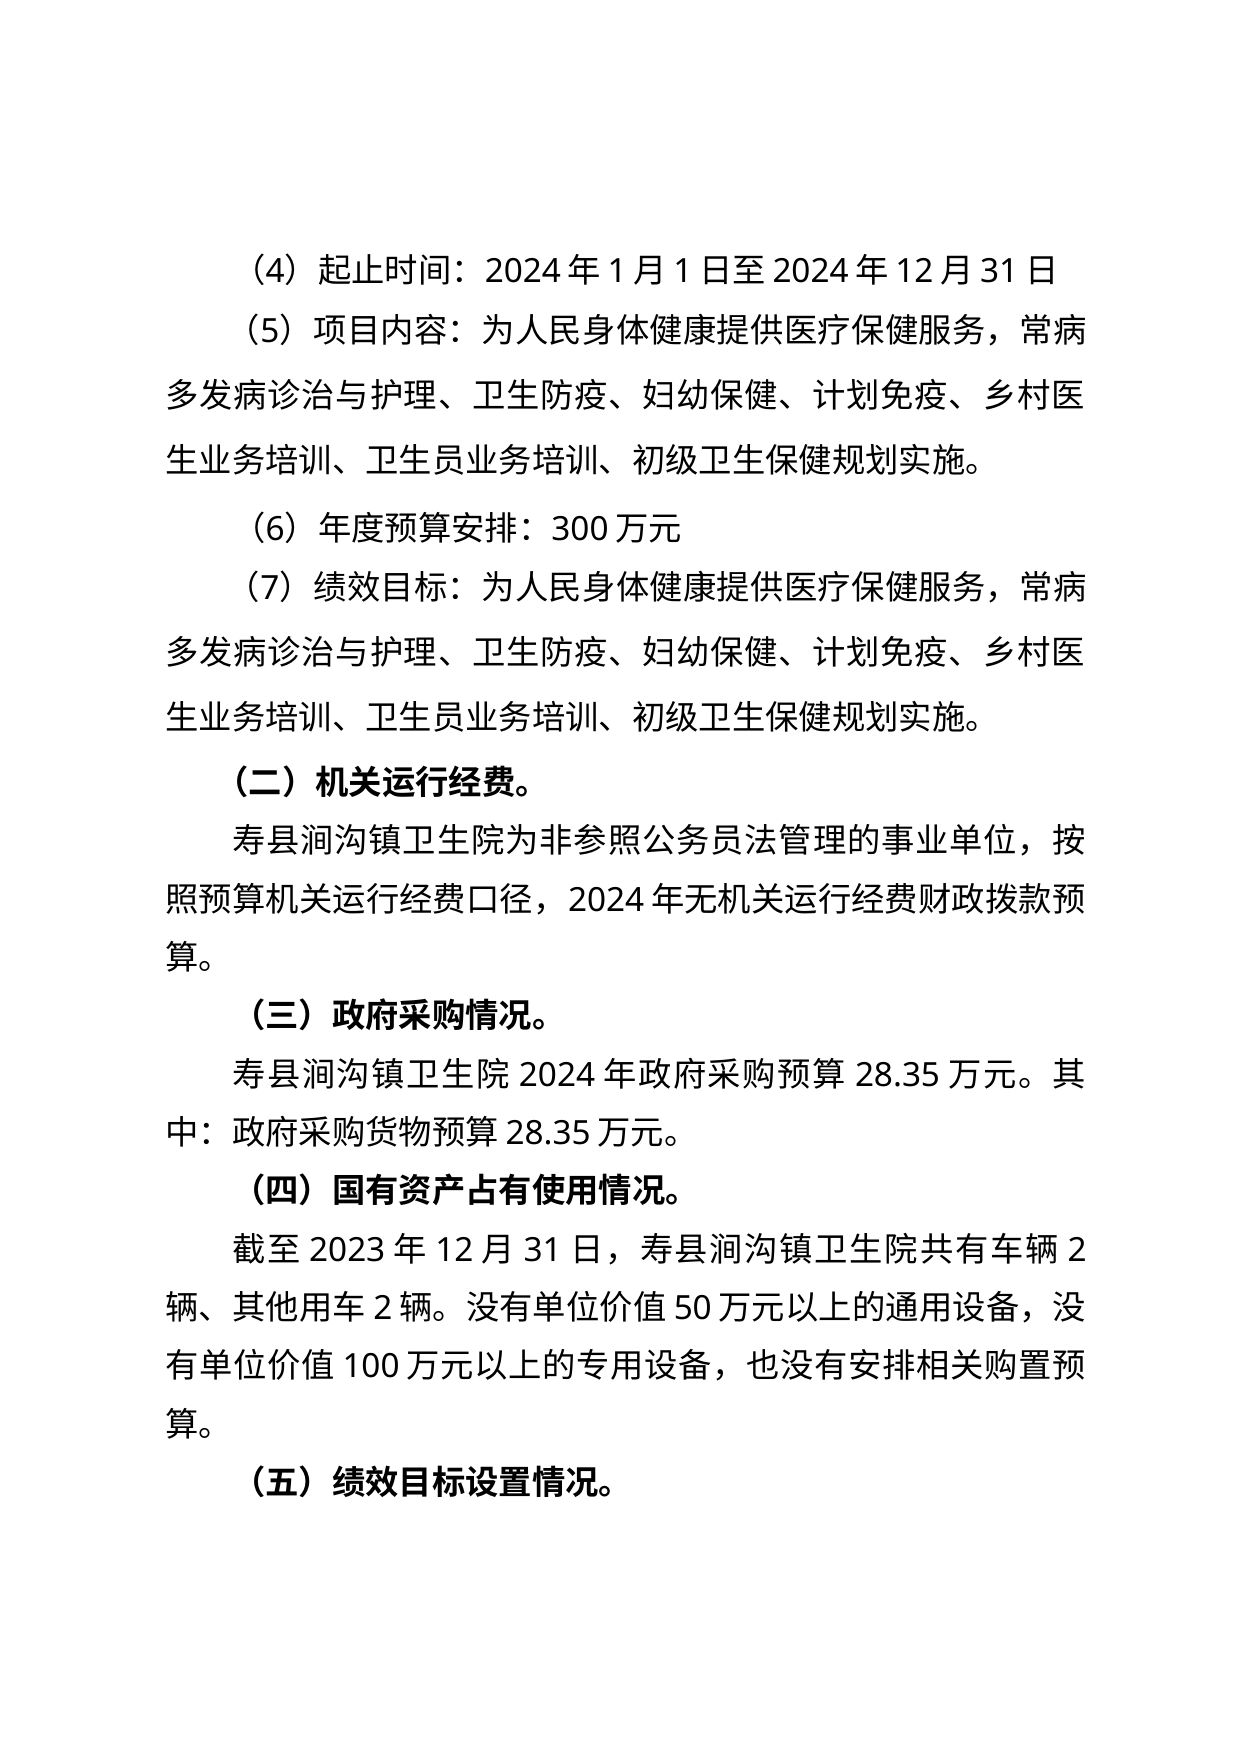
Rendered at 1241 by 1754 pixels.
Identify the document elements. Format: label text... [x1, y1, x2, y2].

text 截至2023年12月31日，寿县涧沟镇卫生院共有车辆2辆、其他用车2辆。没有单位价值50万元以上的通用设备，没有单位价值100万元以上的专用设备，也没有安排相关购置预算。 [165, 1214, 1087, 1448]
text （7）绩效目标：为人民身体健康提供医疗保健服务，常病多发病诊治与护理、卫生防疫、妇幼保健、计划免疫、乡村医生业务培训、卫生员业务培训、初级卫生保健规划实施。 [165, 553, 1087, 748]
text （四）国有资产占有使用情况。 [165, 1156, 1087, 1214]
text （6）年度预算安排：300万元 [165, 490, 1087, 553]
text （三）政府采购情况。 [165, 981, 1087, 1039]
text 寿县涧沟镇卫生院为非参照公务员法管理的事业单位，按照预算机关运行经费口径，2024年无机关运行经费财政拨款预算。 [165, 806, 1087, 981]
text （4）起止时间：2024年1月1日至2024年12月31日 [182, 233, 1087, 295]
text 寿县涧沟镇卫生院2024年政府采购预算28.35万元。其中：政府采购货物预算28.35万元。 [165, 1039, 1087, 1156]
text （五）绩效目标设置情况。 [165, 1448, 1087, 1506]
text （二）机关运行经费。 [165, 748, 1087, 806]
text （5）项目内容：为人民身体健康提供医疗保健服务，常病多发病诊治与护理、卫生防疫、妇幼保健、计划免疫、乡村医生业务培训、卫生员业务培训、初级卫生保健规划实施。 [165, 295, 1087, 490]
